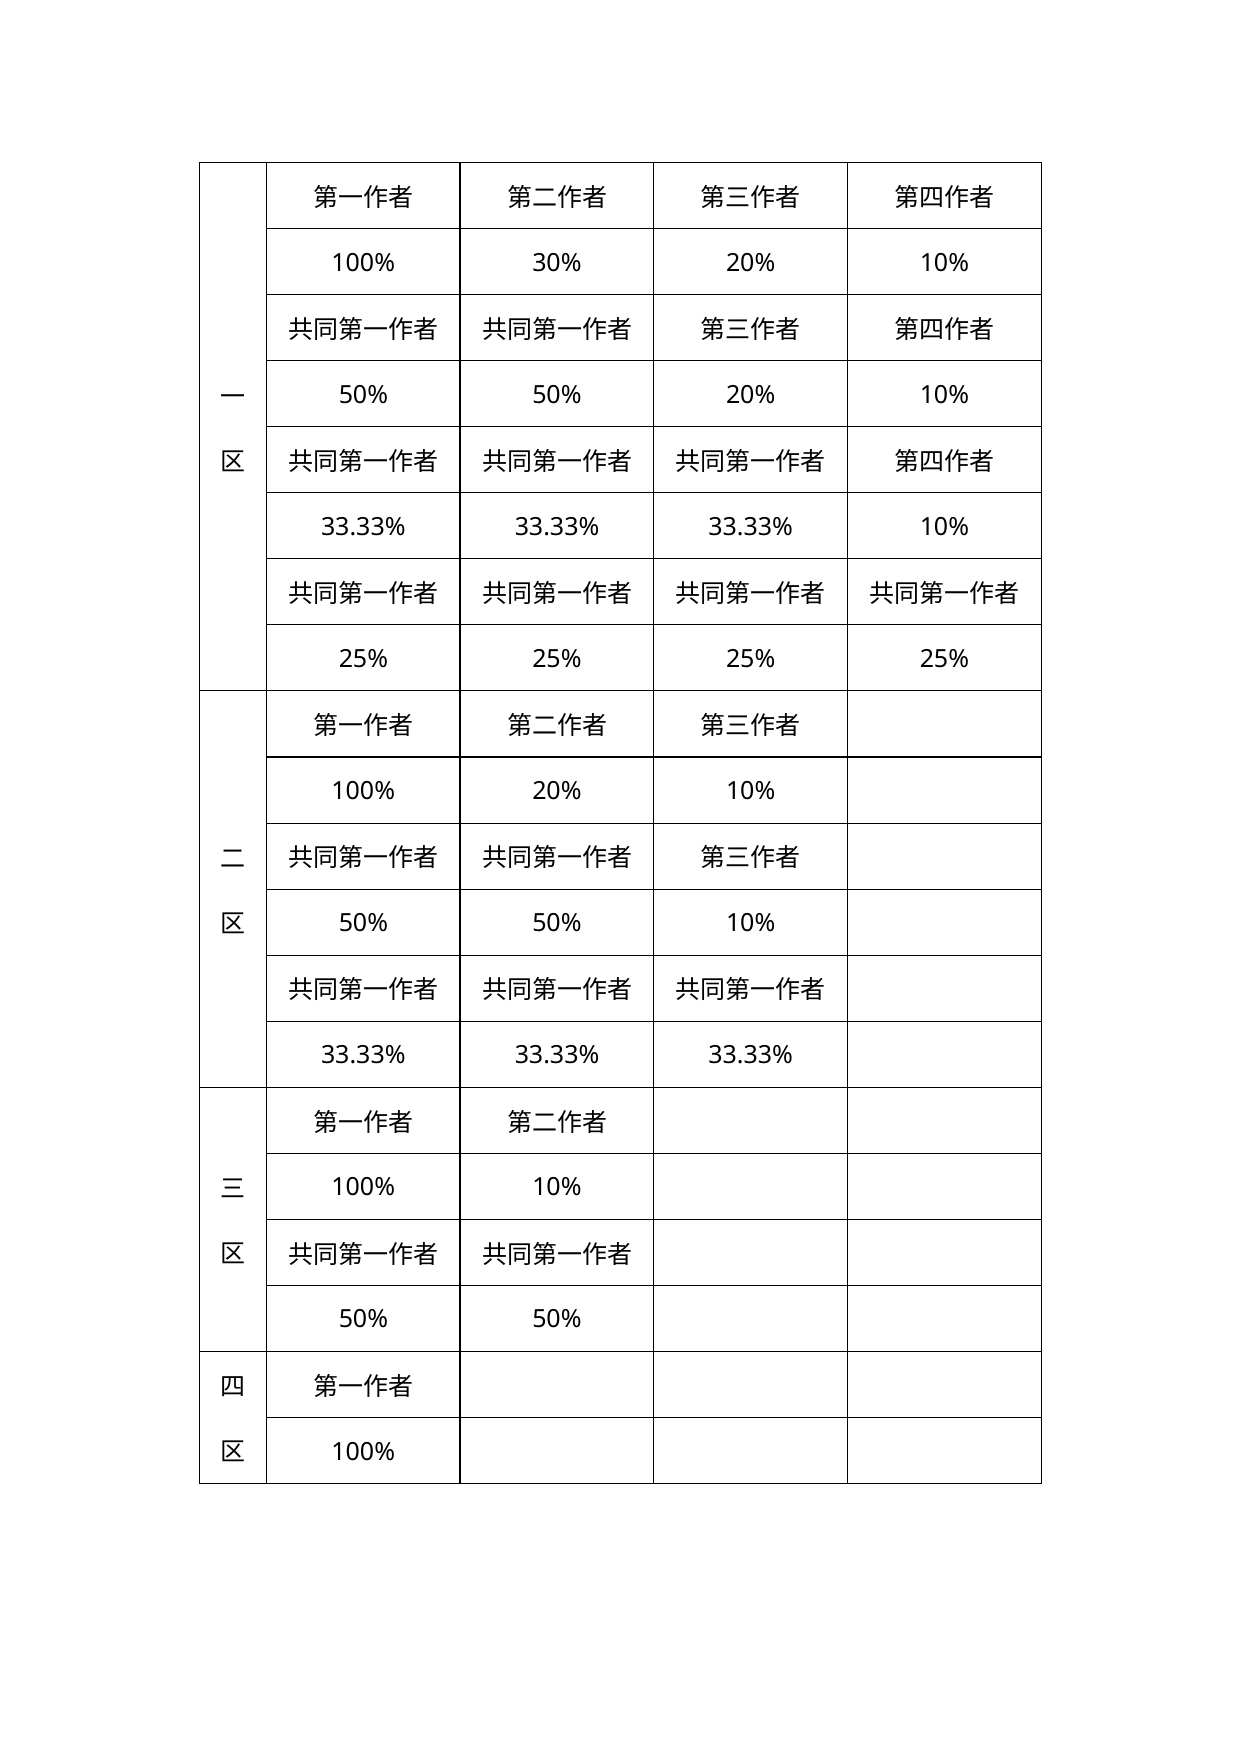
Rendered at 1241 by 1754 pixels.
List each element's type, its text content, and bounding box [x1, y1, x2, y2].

table_cell 第四作者 [848, 295, 1041, 360]
table_cell 10% [848, 493, 1041, 558]
table_cell 第四作者 [848, 427, 1041, 492]
table_cell 100% [267, 229, 459, 294]
table_cell 第一作者 [267, 163, 459, 228]
table_cell 50% [267, 361, 459, 426]
table_cell 100% [267, 1154, 459, 1219]
table_cell [848, 1286, 1041, 1351]
table_cell 50% [267, 1286, 459, 1351]
table_cell 33.33% [461, 493, 653, 558]
table_cell 第三作者 [654, 824, 847, 888]
table_cell 第一作者 [267, 691, 459, 756]
table_cell 共同第一作者 [267, 295, 459, 360]
table_cell 共同第一作者 [267, 559, 459, 624]
table_cell 共同第一作者 [848, 559, 1041, 624]
table_cell 共同第一作者 [461, 956, 653, 1021]
table_cell 第一作者 [267, 1352, 459, 1417]
table_cell [654, 1418, 847, 1483]
table_cell [848, 1088, 1041, 1153]
table_cell [848, 1022, 1041, 1087]
table_cell 25% [461, 625, 653, 690]
table_cell [654, 1286, 847, 1351]
table_cell 共同第一作者 [267, 956, 459, 1021]
table_cell [654, 1088, 847, 1153]
table_cell 25% [848, 625, 1041, 690]
table_cell 33.33% [461, 1022, 653, 1087]
table_cell [654, 1220, 847, 1285]
table_cell 共同第一作者 [267, 824, 459, 888]
table_cell 三区 [200, 1088, 266, 1351]
table_cell 第三作者 [654, 295, 847, 360]
table_cell [848, 956, 1041, 1021]
table_cell 25% [654, 625, 847, 690]
table_cell 第二作者 [461, 163, 653, 228]
table_cell 共同第一作者 [461, 824, 653, 888]
table_cell 共同第一作者 [461, 295, 653, 360]
table_cell 共同第一作者 [267, 427, 459, 492]
table_cell [654, 1352, 847, 1417]
table_cell 50% [461, 361, 653, 426]
table_cell 50% [461, 890, 653, 954]
table_cell [848, 890, 1041, 954]
table_cell 共同第一作者 [461, 427, 653, 492]
table_cell 共同第一作者 [654, 559, 847, 624]
table_cell 100% [267, 1418, 459, 1483]
table_cell 第二作者 [461, 691, 653, 756]
table_cell [848, 1352, 1041, 1417]
table_cell [848, 1418, 1041, 1483]
table_cell 20% [654, 361, 847, 426]
table_cell 第二作者 [461, 1088, 653, 1153]
table_cell [848, 1154, 1041, 1219]
table_cell 50% [461, 1286, 653, 1351]
table_cell [461, 1418, 653, 1483]
table_cell [654, 1154, 847, 1219]
table_cell 33.33% [654, 1022, 847, 1087]
table_cell [848, 824, 1041, 888]
table_cell 30% [461, 229, 653, 294]
table_cell 33.33% [267, 1022, 459, 1087]
table_cell 二区 [200, 691, 266, 1087]
table_cell 33.33% [654, 493, 847, 558]
table_cell 20% [461, 758, 653, 822]
table_cell 共同第一作者 [267, 1220, 459, 1285]
table_cell 共同第一作者 [461, 559, 653, 624]
table_cell 第三作者 [654, 163, 847, 228]
table_cell 10% [848, 229, 1041, 294]
table_cell 10% [461, 1154, 653, 1219]
table_cell 第三作者 [654, 691, 847, 756]
table_cell [848, 758, 1041, 822]
table_cell 10% [654, 890, 847, 954]
table_cell 共同第一作者 [461, 1220, 653, 1285]
table_cell 100% [267, 758, 459, 822]
table_cell 33.33% [267, 493, 459, 558]
table_cell [848, 691, 1041, 756]
table_cell 四区 [200, 1352, 266, 1483]
table_cell 25% [267, 625, 459, 690]
table_cell 共同第一作者 [654, 956, 847, 1021]
table_cell 10% [654, 758, 847, 822]
table_cell 共同第一作者 [654, 427, 847, 492]
table_cell 第四作者 [848, 163, 1041, 228]
table_cell 50% [267, 890, 459, 954]
table_cell [848, 1220, 1041, 1285]
table_cell 第一作者 [267, 1088, 459, 1153]
table_cell 10% [848, 361, 1041, 426]
table_cell 一区 [200, 163, 266, 690]
table_cell 20% [654, 229, 847, 294]
table_cell [461, 1352, 653, 1417]
